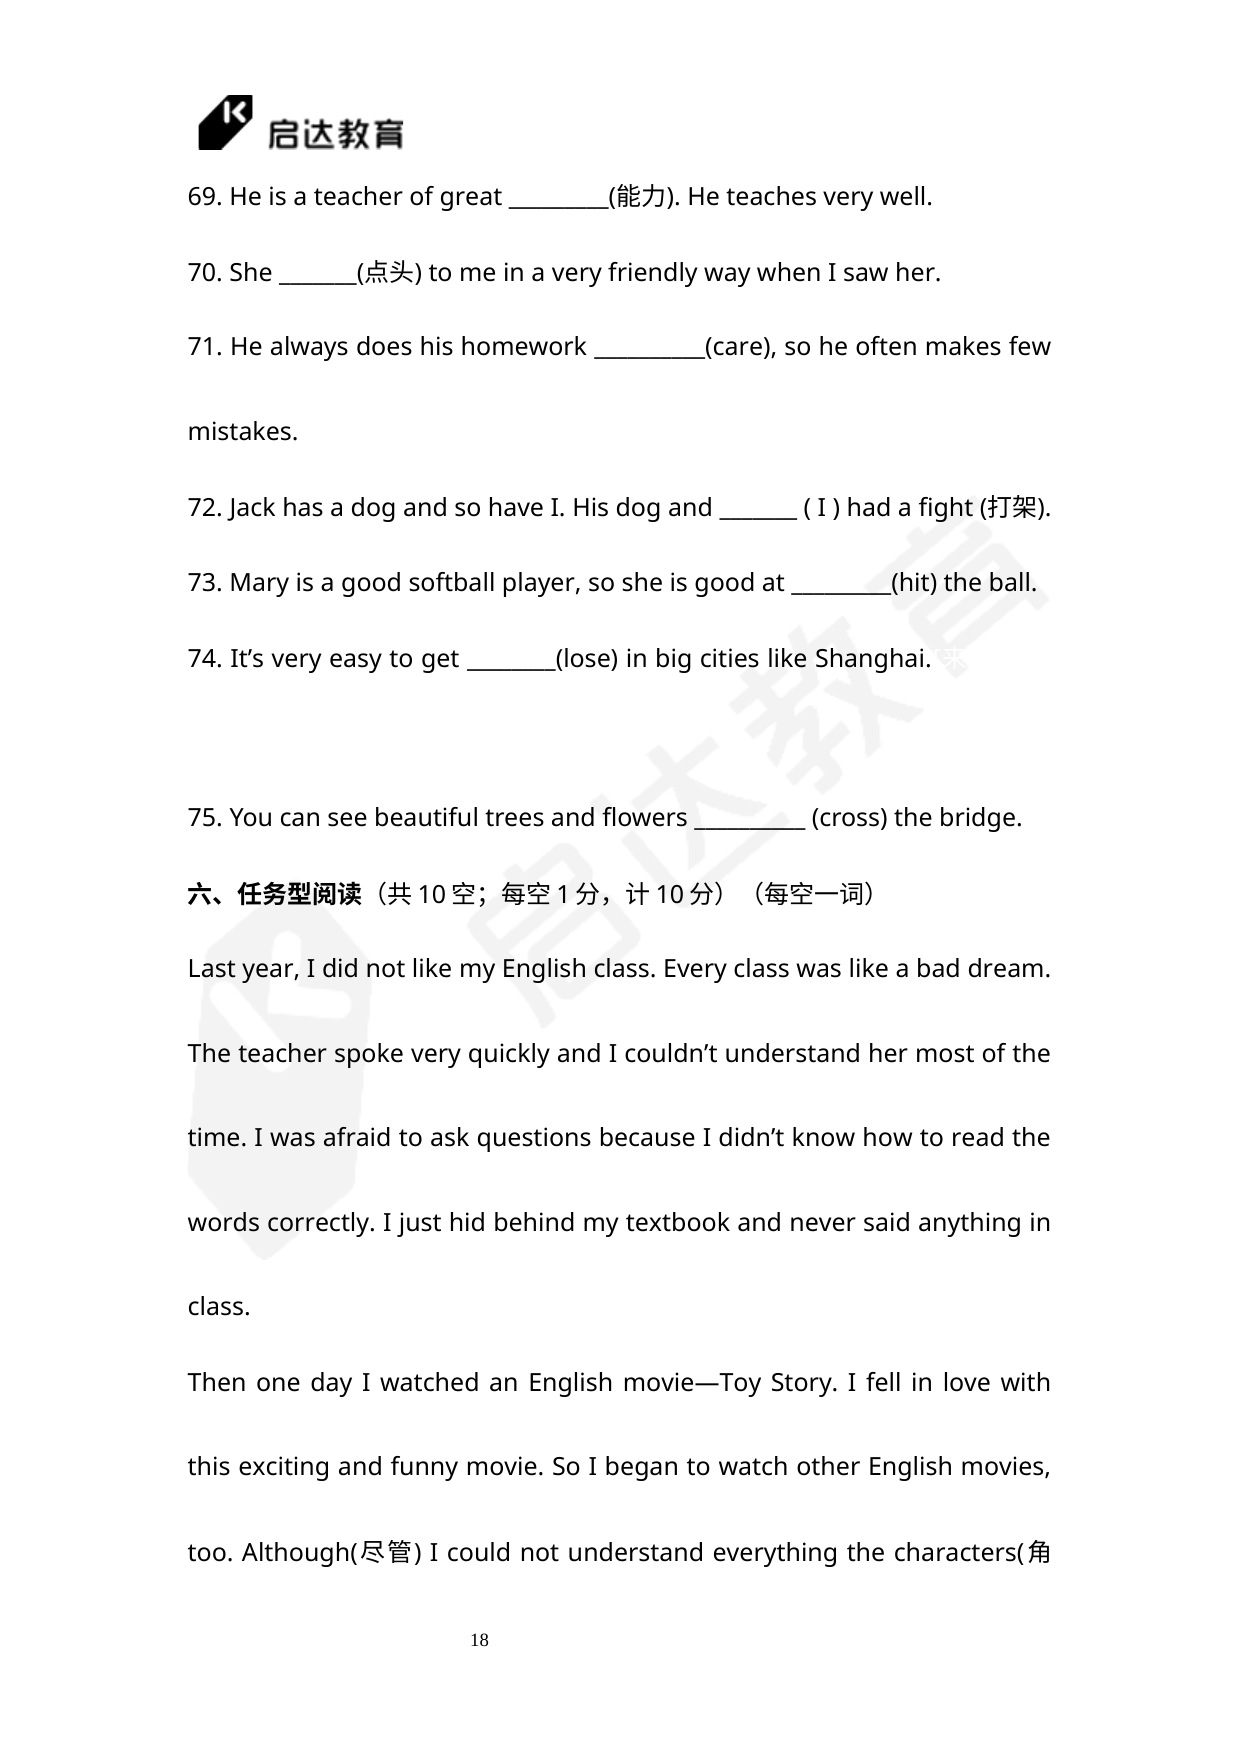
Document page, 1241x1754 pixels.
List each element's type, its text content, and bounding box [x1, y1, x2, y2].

text 72. Jack has a dog and so have I. His dog and _______ ( I ) had a fight (打架). [187, 473, 1053, 538]
text 74. It’s very easy to get ________(lose) in big cities like Shanghai.[来源:学科网ZXXK] [187, 624, 1053, 774]
text 71. He always does his homework __________(care), so he often makes few mistakes. [187, 314, 1053, 463]
text 70. She _______(点头) to me in a very friendly way when I saw her. [187, 238, 1053, 303]
text 73. Mary is a good softball player, so she is good at _________(hit) the ball. [187, 549, 1053, 614]
text Last year, I did not like my English class. Every class was like a bad dream. The teacher spoke very quickly and I couldn’t understand her most of the time. I was afraid to ask questions because I didn’t know how to read the words correctly. I just hid behind my textbook and never said anything in class. [187, 936, 1053, 1339]
text 69. He is a teacher of great _________(能力). He teaches very well. [187, 162, 1053, 227]
picture [198, 95, 404, 150]
text 六、任务型阅读（共10空；每空1分，计10分）（每空一词） [187, 860, 1053, 925]
text 75. You can see beautiful trees and flowers __________ (cross) the bridge. [187, 785, 1053, 850]
